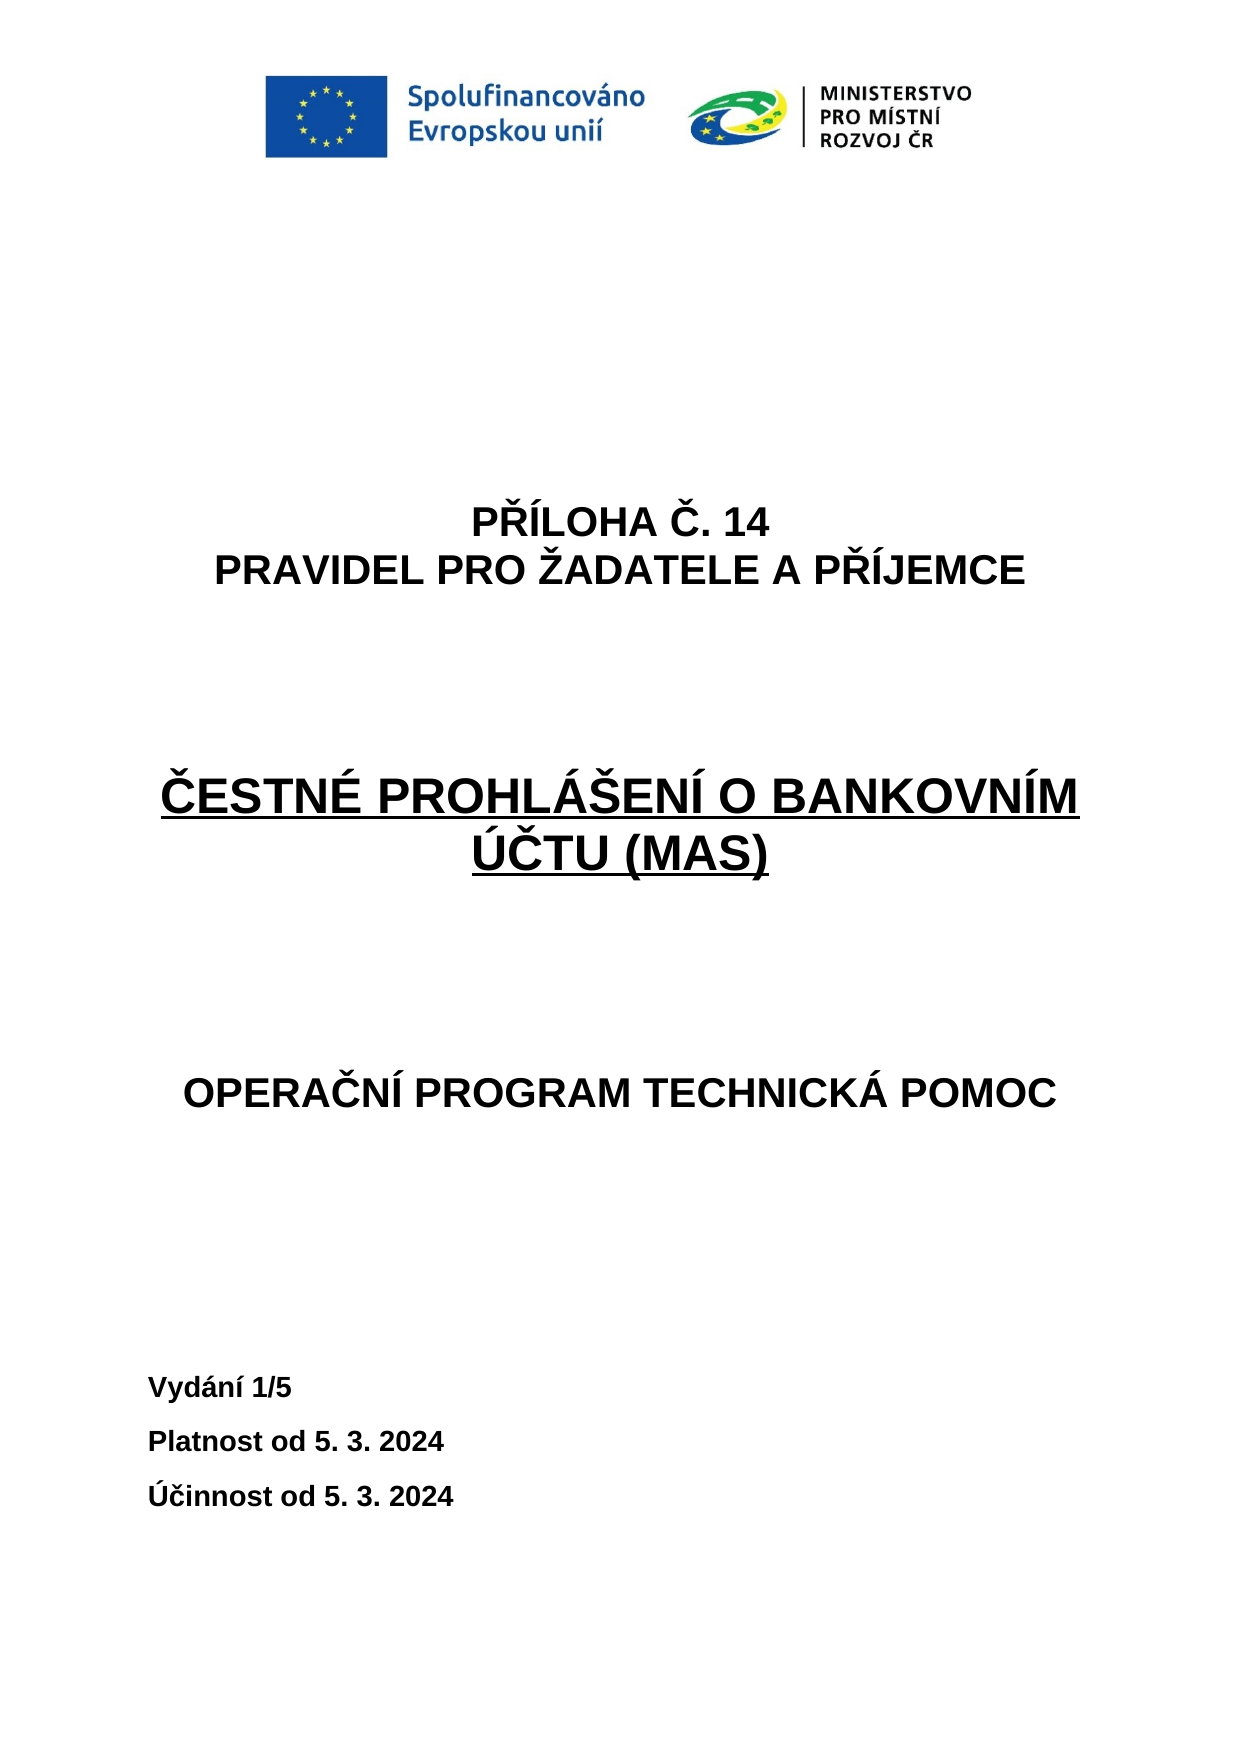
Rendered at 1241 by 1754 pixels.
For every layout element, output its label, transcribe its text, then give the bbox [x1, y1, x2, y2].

text Platnost od 5. 3. 2024 [148, 1424, 1093, 1458]
text příloha č. 14 [148, 498, 1093, 546]
text Čestné prohlášení o bankovním účtu (MAS) [148, 766, 1093, 881]
text Účinnost od 5. 3. 2024 [148, 1479, 1093, 1512]
picture [263, 73, 977, 160]
text Operační program technická pomoc [148, 1068, 1093, 1116]
text Vydání 1/5 [148, 1370, 1093, 1403]
text Pravidel pro žadatele A příjemce [148, 546, 1093, 594]
